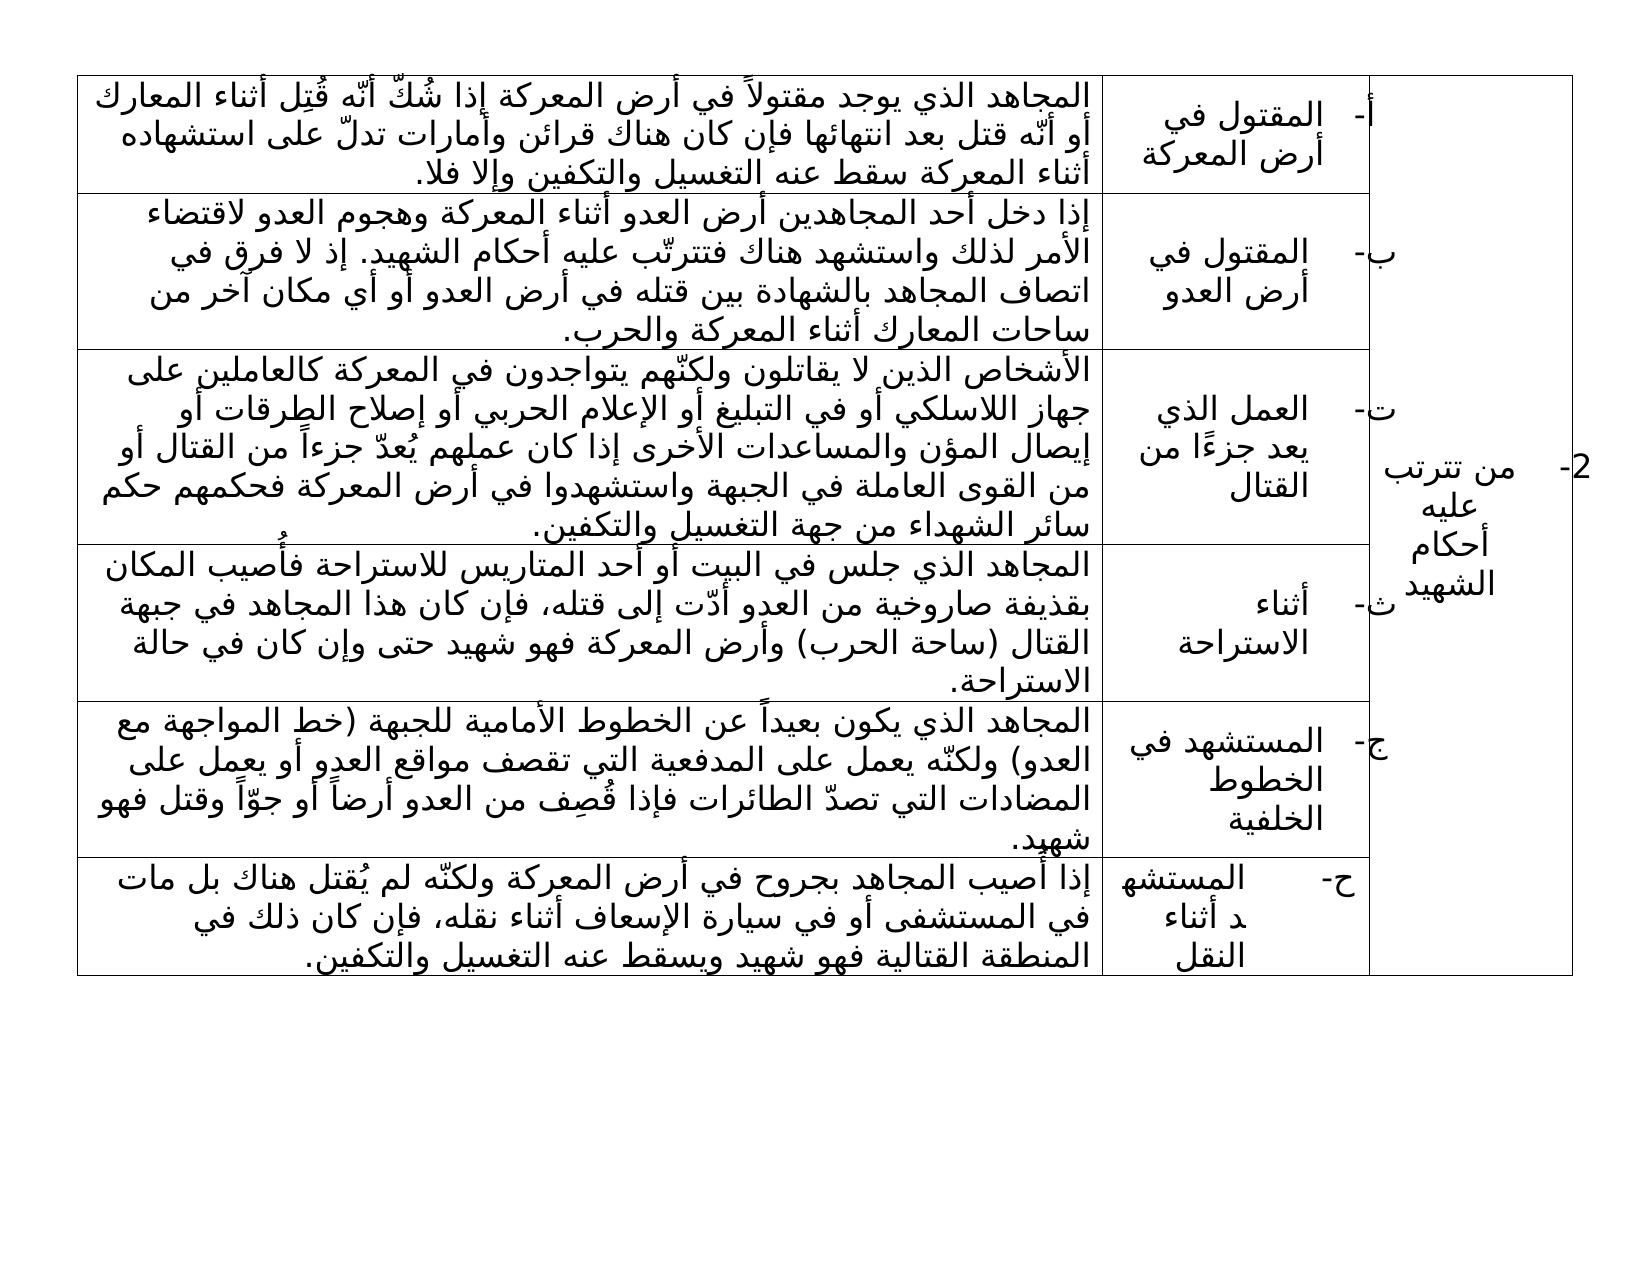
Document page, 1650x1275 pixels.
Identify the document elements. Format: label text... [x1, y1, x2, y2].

table_header من تترتب عليه أحكام الشهيد [1370, 76, 1572, 975]
table_cell إذا دخل أحد المجاهدين أرض العدو أثناء المعركة وهجوم العدو لاقتضاء الأمر لذلك واستشهد هناك فتترتّب عليه أحكام الشهيد. إذ لا فرق في اتصاف المجاهد بالشهادة بين قتله في أرض العدو أو أي مكان آخر من ساحات المعارك أثناء المعركة والحرب. [78, 194, 1102, 349]
table_cell المستشهد أثناء النقل [1103, 858, 1369, 975]
table_cell المستشهد في الخطوط الخلفية [1103, 702, 1369, 857]
table_cell أثناء الاستراحة [1103, 545, 1369, 701]
table_cell العمل الذي يعد جزءًا من القتال [1103, 350, 1369, 544]
table_header المجاهد الذي يوجد مقتولاً في أرض المعركة إذا شُكّ أنّه قُتِل أثناء المعارك أو أنّه قتل بعد انتهائها فإن كان هناك قرائن وأمارات تدلّ على استشهاده أثناء المعركة سقط عنه التغسيل والتكفين وإلا فلا. [78, 76, 1102, 193]
table_cell المجاهد الذي جلس في البيت أو أحد المتاريس للاستراحة فأُصيب المكان بقذيفة صاروخية من العدو أدّت إلى قتله، فإن كان هذا المجاهد في جبهة القتال (ساحة الحرب) وأرض المعركة فهو شهيد حتى وإن كان في حالة الاستراحة. [78, 545, 1102, 701]
table_cell المجاهد الذي يكون بعيداً عن الخطوط الأمامية للجبهة (خط المواجهة مع العدو) ولكنّه يعمل على المدفعية التي تقصف مواقع العدو أو يعمل على المضادات التي تصدّ الطائرات فإذا قُصِف من العدو أرضاً أو جوّاً وقتل فهو شهيد. [78, 702, 1102, 857]
table_cell المقتول في أرض العدو [1103, 194, 1369, 349]
table_header المقتول في أرض المعركة [1103, 76, 1369, 193]
table_cell الأشخاص الذين لا يقاتلون ولكنّهم يتواجدون في المعركة كالعاملين على جهاز اللاسلكي أو في التبليغ أو الإعلام الحربي أو إصلاح الطرقات أو إيصال المؤن والمساعدات الأخرى إذا كان عملهم يُعدّ جزءاً من القتال أو من القوى العاملة في الجبهة واستشهدوا في أرض المعركة فحكمهم حكم سائر الشهداء من جهة التغسيل والتكفين. [78, 350, 1102, 544]
table_cell إذا أُصيب المجاهد بجروح في أرض المعركة ولكنّه لم يُقتل هناك بل مات في المستشفى أو في سيارة الإسعاف أثناء نقله، فإن كان ذلك في المنطقة القتالية فهو شهيد ويسقط عنه التغسيل والتكفين. [78, 858, 1102, 975]
